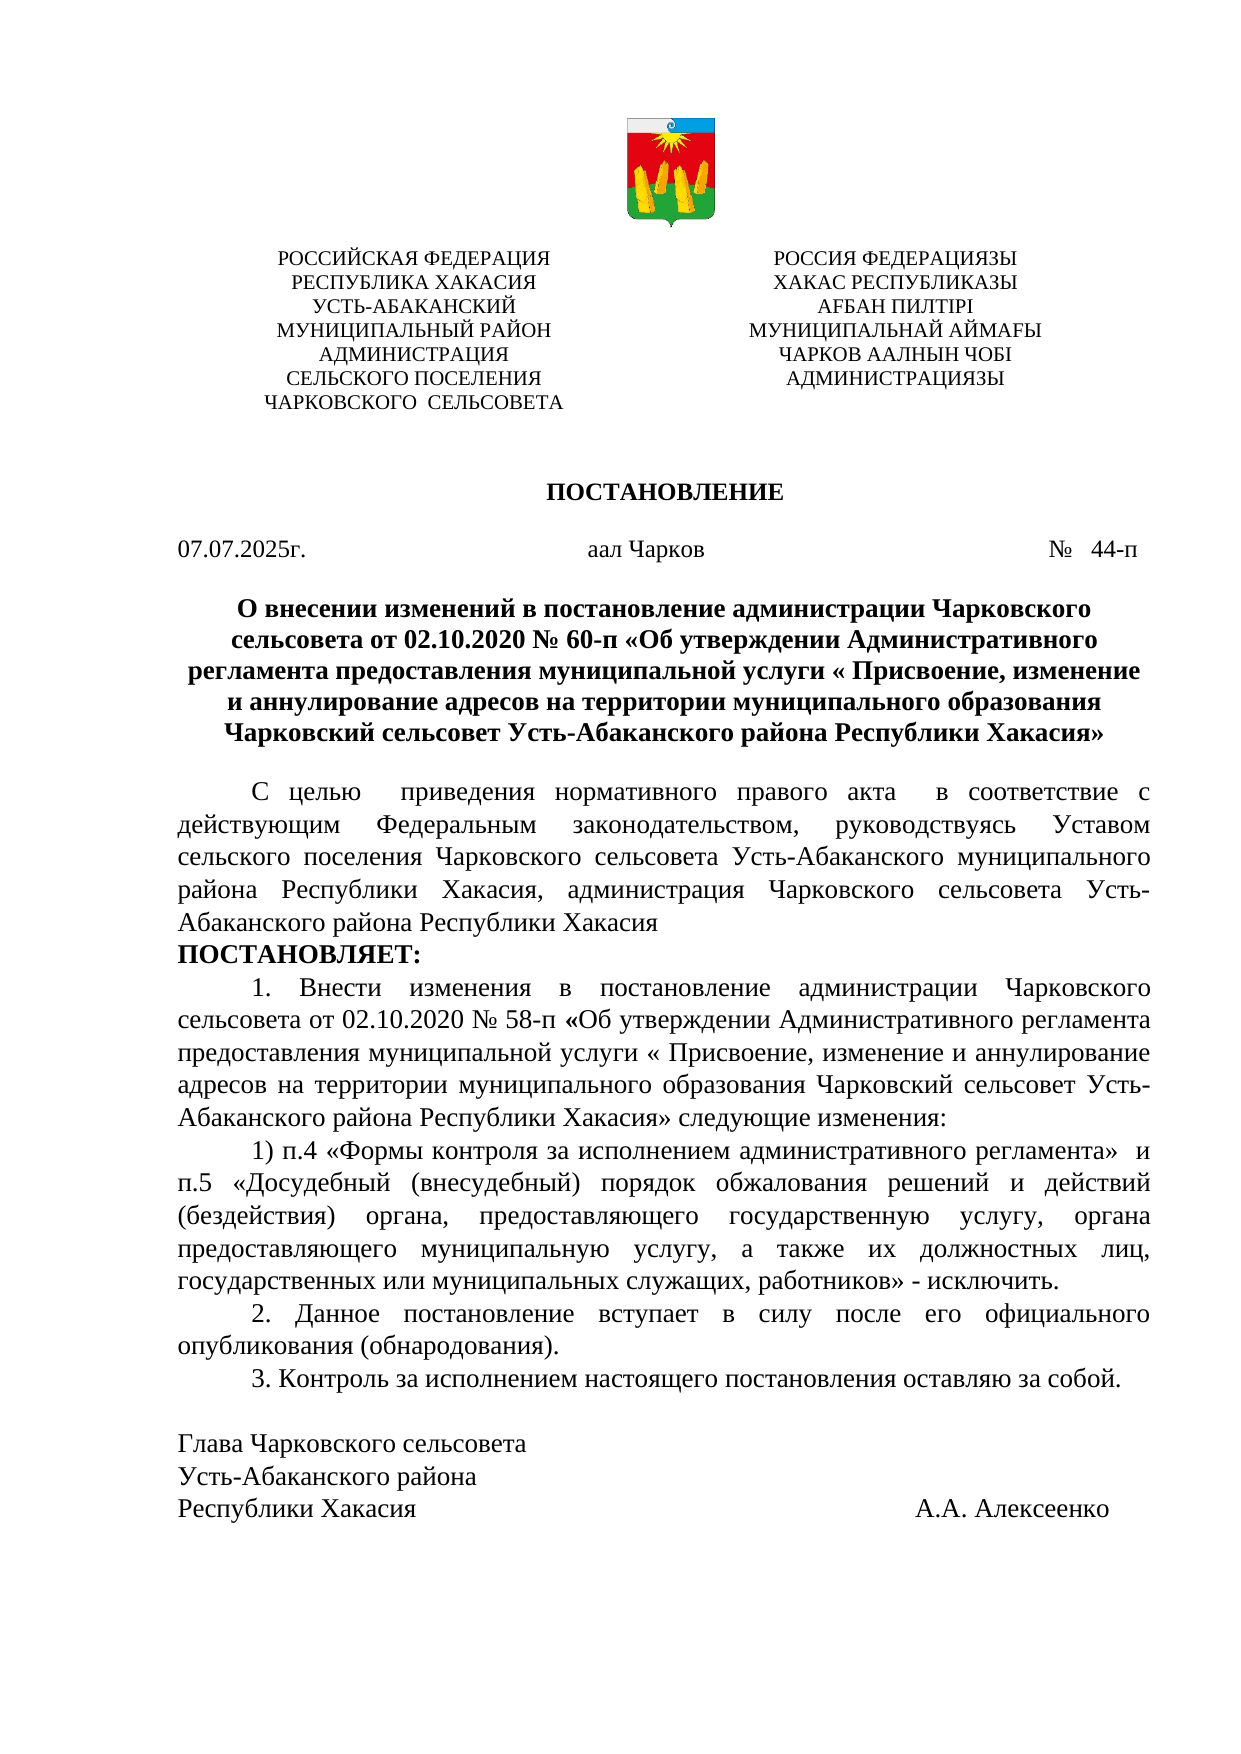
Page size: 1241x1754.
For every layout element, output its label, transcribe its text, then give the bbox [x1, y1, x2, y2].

text 2. Данное постановление вступает в силу после его официального опубликования (обнародования). [177, 1297, 1152, 1361]
text С целью приведения нормативного правого акта в соответствие с действующим Федеральным законодательством, руководствуясь Уставом сельского поселения Чарковского сельсовета Усть-Абаканского муниципального района Республики Хакасия, администрация Чарковского сельсовета Усть-Абаканского района Республики Хакасия [177, 775, 1152, 937]
text 07.07.2025г. аал Чарков № 44-п [177, 534, 1152, 563]
text Республики Хакасия А.А. Алексеенко [177, 1492, 1152, 1524]
text ПОСТАНОВЛЯЕТ: [177, 938, 1152, 969]
text 1. Внести изменения в постановление администрации Чарковского сельсовета от 02.10.2020 № 58-п «Об утверждении Административного регламента предоставления муниципальной услуги « Присвоение, изменение и аннулирование адресов на территории муниципального образования Чарковский сельсовет Усть-Абаканского района Республики Хакасия» следующие изменения: [177, 971, 1152, 1132]
text Глава Чарковского сельсовета [177, 1427, 1152, 1458]
text Усть-Абаканского района [177, 1460, 1152, 1491]
table_header [651, 246, 1183, 477]
text ПОСТАНОВЛЕНИЕ [546, 477, 1152, 506]
text 3. Контроль за исполнением настоящего постановления оставляю за собой. [177, 1362, 1152, 1393]
text О внесении изменений в постановление администрации Чарковского сельсовета от 02.10.2020 № 60-п «Об утверждении Административного регламента предоставления муниципальной услуги « Присвоение, изменение и аннулирование адресов на территории муниципального образования Чарковский сельсовет Усть-Абаканского района Республики Хакасия» [177, 592, 1152, 748]
text 1) п.4 «Формы контроля за исполнением административного регламента» и п.5 «Досудебный (внесудебный) порядок обжалования решений и действий (бездействия) органа, предоставляющего государственную услугу, органа предоставляющего муниципальную услугу, а также их должностных лиц, государственных или муниципальных служащих, работников» - исключить. [177, 1134, 1152, 1295]
table_header РОССИЙСКАЯ ФЕДЕРАЦИЯ РЕСПУБЛИКА ХАКАСИЯ УСТЬ-АБАКАНСКИЙ МУНИЦИПАЛЬНЫЙ РАЙОН АДМИНИСТРАЦИЯ СЕЛЬСКОГО ПОСЕЛЕНИЯ ЧАРКОВСКОГО СЕЛЬСОВЕТА [177, 246, 651, 477]
picture [627, 118, 715, 228]
